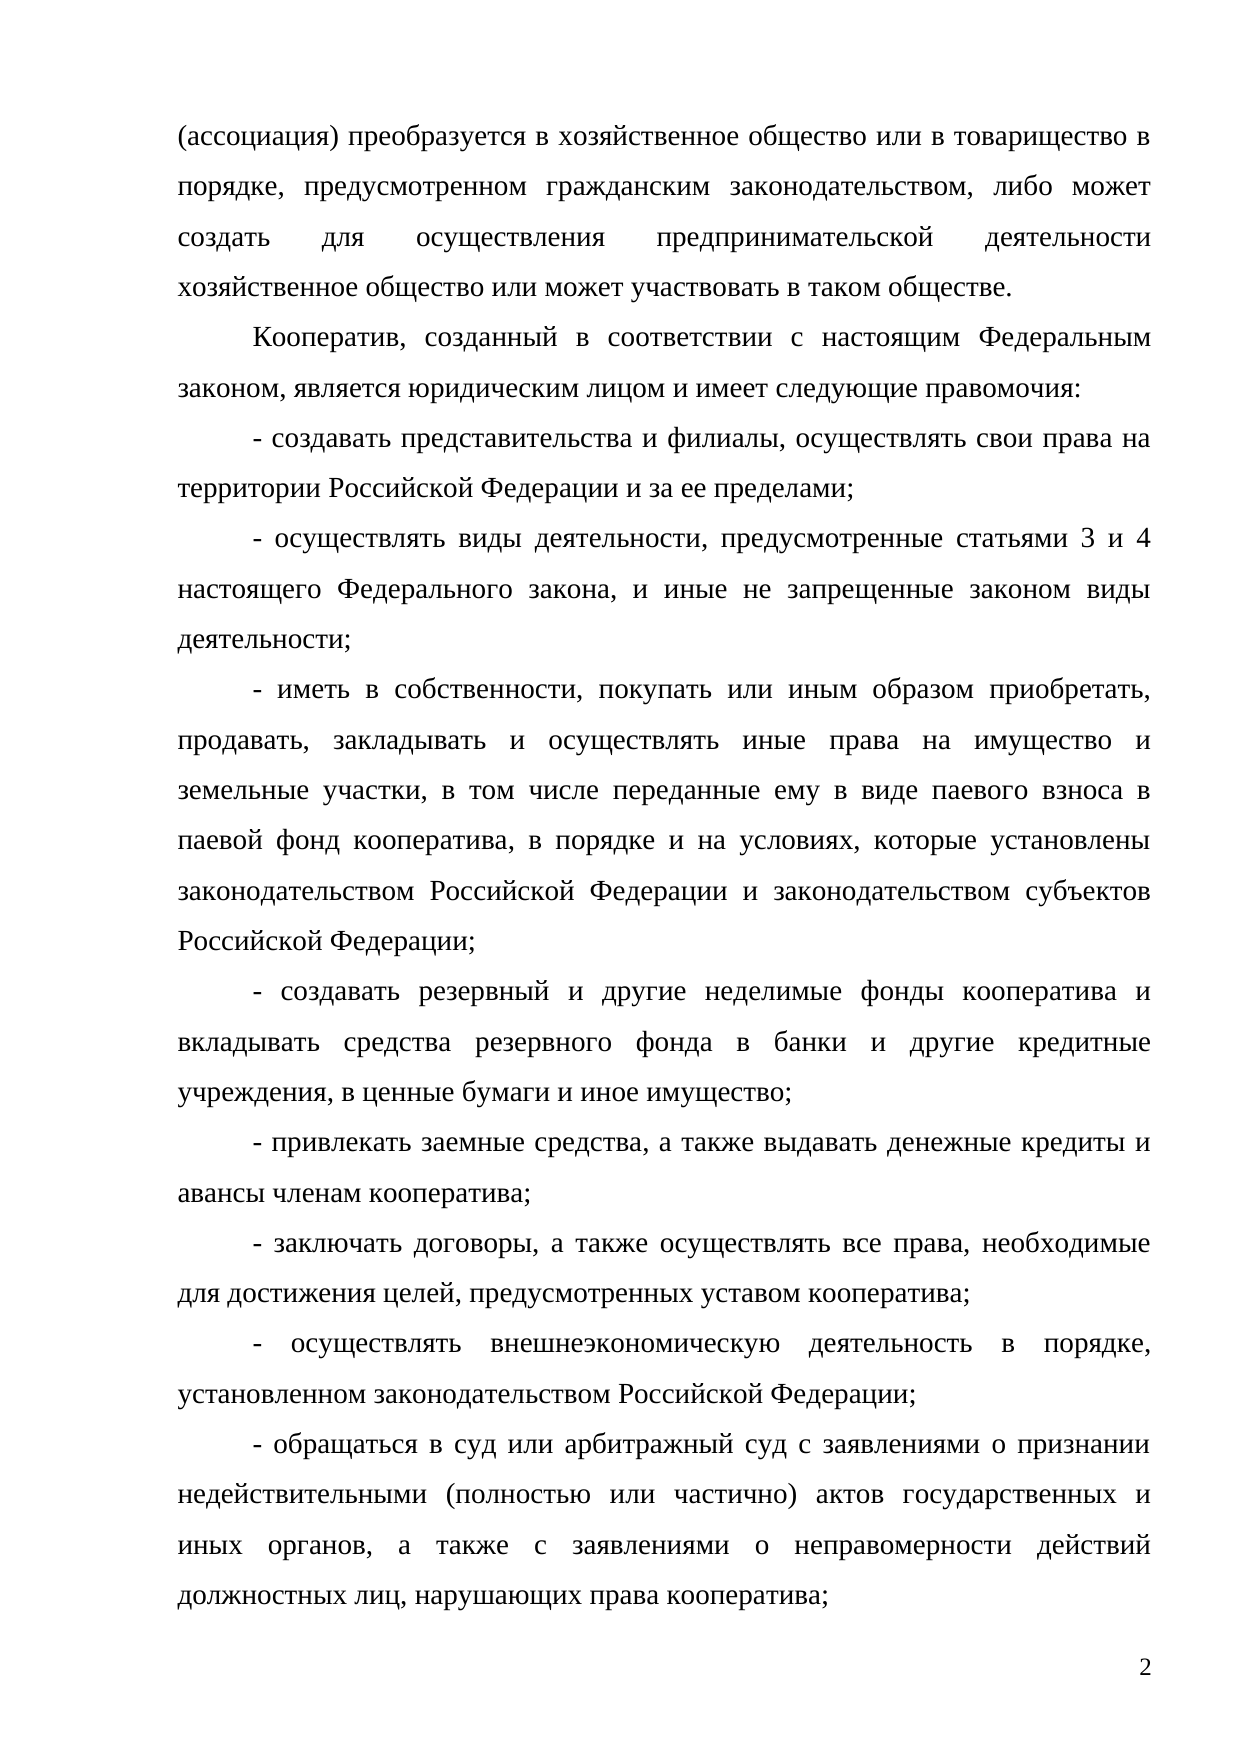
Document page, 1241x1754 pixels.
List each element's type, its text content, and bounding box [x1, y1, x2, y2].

text - заключать договоры, а также осуществлять все права, необходимые для достижения целей, предусмотренных уставом кооператива; [177, 1225, 1152, 1309]
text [177, 118, 1152, 303]
text - создавать резервный и другие неделимые фонды кооператива и вкладывать средства резервного фонда в банки и другие кредитные учреждения, в ценные бумаги и иное имущество; [177, 973, 1152, 1108]
text - иметь в собственности, покупать или иным образом приобретать, продавать, закладывать и осуществлять иные права на имущество и земельные участки, в том числе переданные ему в виде паевого взноса в паевой фонд кооператива, в порядке и на условиях, которые установлены законодательством Российской Федерации и законодательством субъектов Российской Федерации; [177, 672, 1152, 957]
text - осуществлять внешнеэкономическую деятельность в порядке, установленном законодательством Российской Федерации; [177, 1326, 1152, 1409]
text - создавать представительства и филиалы, осуществлять свои права на территории Российской Федерации и за ее пределами; [177, 420, 1152, 504]
text - осуществлять виды деятельности, предусмотренные статьями 3 и 4 настоящего Федерального закона, и иные не запрещенные законом виды деятельности; [177, 521, 1152, 655]
text Кооператив, созданный в соответствии с настоящим Федеральным законом, является юридическим лицом и имеет следующие правомочия: [177, 319, 1152, 403]
text - привлекать заемные средства, а также выдавать денежные кредиты и авансы членам кооператива; [177, 1124, 1152, 1208]
text - обращаться в суд или арбитражный суд с заявлениями о признании недействительными (полностью или частично) актов государственных и иных органов, а также с заявлениями о неправомерности действий должностных лиц, нарушающих права кооператива; [177, 1426, 1152, 1611]
